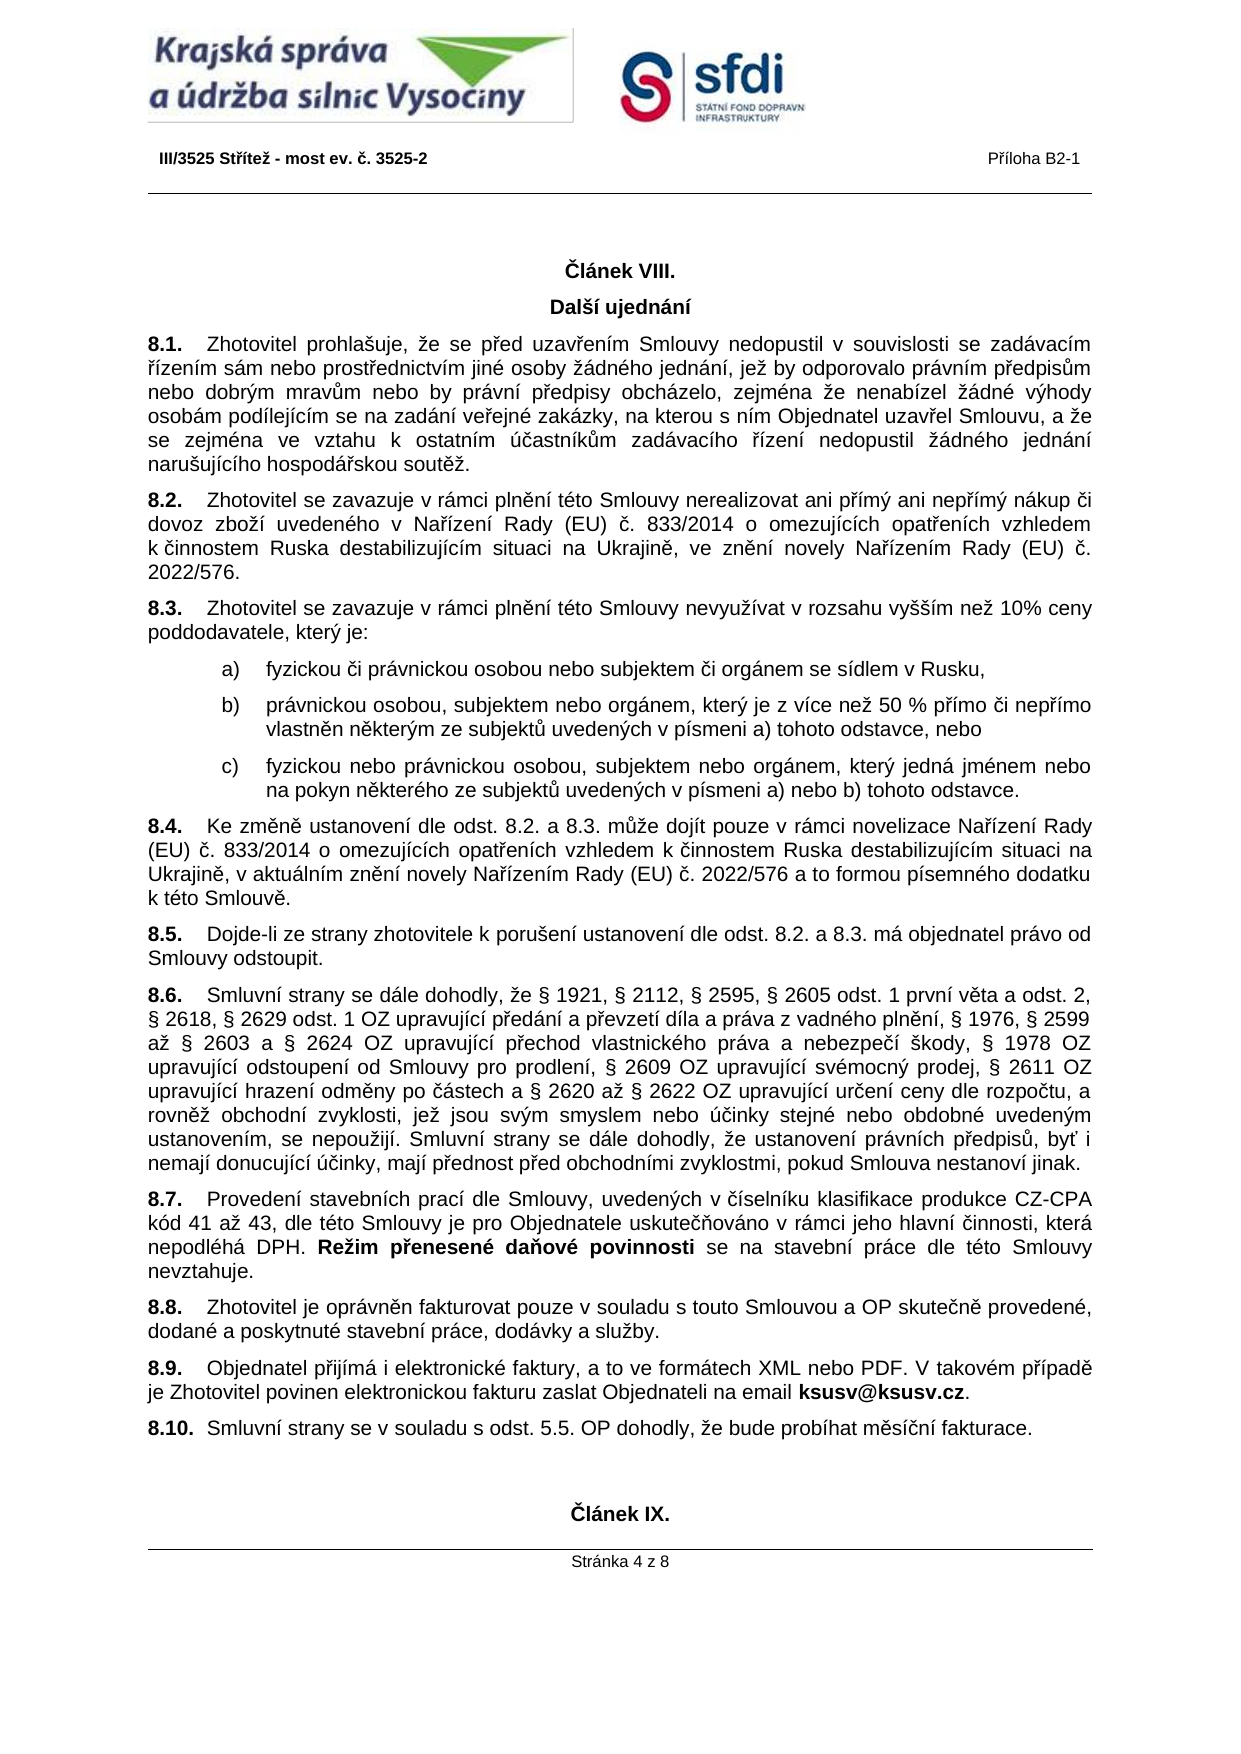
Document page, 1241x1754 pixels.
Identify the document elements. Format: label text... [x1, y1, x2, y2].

list Dojde-li ze strany zhotovitele k porušení ustanovení dle odst. 8.2. a 8.3. má objednatel právo od Smlouvy odstoupit. [148, 922, 1093, 970]
list fyzickou nebo právnickou osobou, subjektem nebo orgánem, který jedná jménem nebo na pokyn některého ze subjektů uvedených v písmeni a) nebo b) tohoto odstavce. [221, 753, 1093, 801]
list Provedení stavebních prací dle Smlouvy, uvedených v číselníku klasifikace produkce CZ-CPA kód 41 až 43, dle této Smlouvy je pro Objednatele uskutečňováno v rámci jeho hlavní činnosti, která nepodléhá DPH. Režim přenesené daňové povinnosti se na stavební práce dle této Smlouvy nevztahuje. [148, 1187, 1093, 1283]
picture [147, 28, 574, 124]
list Objednatel přijímá i elektronické faktury, a to ve formátech XML nebo PDF. V takovém případě je Zhotovitel povinen elektronickou fakturu zaslat Objednateli na email ksusv@ksusv.cz. [148, 1356, 1093, 1403]
list právnickou osobou, subjektem nebo orgánem, který je z více než 50 % přímo či nepřímo vlastněn některým ze subjektů uvedených v písmeni a) tohoto odstavce, nebo [221, 693, 1093, 741]
list Smluvní strany se v souladu s odst. 5.5. OP dohodly, že bude probíhat měsíční fakturace. [148, 1416, 1093, 1440]
list Zhotovitel se zavazuje v rámci plnění této Smlouvy nerealizovat ani přímý ani nepřímý nákup či dovoz zboží uvedeného v Nařízení Rady (EU) č. 833/2014 o omezujících opatřeních vzhledem k činnostem Ruska destabilizujícím situaci na Ukrajině, ve znění novely Nařízením Rady (EU) č. 2022/576. [148, 488, 1093, 584]
list Smluvní strany se dále dohodly, že § 1921, § 2112, § 2595, § 2605 odst. 1 první věta a odst. 2, § 2618, § 2629 odst. 1 OZ upravující předání a převzetí díla a práva z vadného plnění, § 1976, § 2599 až § 2603 a § 2624 OZ upravující přechod vlastnického práva a nebezpečí škody, § 1978 OZ upravující odstoupení od Smlouvy pro prodlení, § 2609 OZ upravující svémocný prodej, § 2611 OZ upravující hrazení odměny po částech a § 2620 až § 2622 OZ upravující určení ceny dle rozpočtu, a rovněž obchodní zvyklosti, jež jsou svým smyslem nebo účinky stejné nebo obdobné uvedeným ustanovením, se nepoužijí. Smluvní strany se dále dohodly, že ustanovení právních předpisů, byť i nemají donucující účinky, mají přednost před obchodními zvyklostmi, pokud Smlouva nestanoví jinak. [148, 983, 1093, 1174]
list Ke změně ustanovení dle odst. 8.2. a 8.3. může dojít pouze v rámci novelizace Nařízení Rady (EU) č. 833/2014 o omezujících opatřeních vzhledem k činnostem Ruska destabilizujícím situaci na Ukrajině, v aktuálním znění novely Nařízením Rady (EU) č. 2022/576 a to formou písemného dodatku k této Smlouvě. [148, 814, 1093, 910]
subtitle Článek VIII. [148, 259, 1093, 283]
list Zhotovitel prohlašuje, že se před uzavřením Smlouvy nedopustil v souvislosti se zadávacím řízením sám nebo prostřednictvím jiné osoby žádného jednání, jež by odporovalo právním předpisům nebo dobrým mravům nebo by právní předpisy obcházelo, zejména že nenabízel žádné výhody osobám podílejícím se na zadání veřejné zakázky, na kterou s ním Objednatel uzavřel Smlouvu, a že se zejména ve vztahu k ostatním účastníkům zadávacího řízení nedopustil žádného jednání narušujícího hospodářskou soutěž. [148, 332, 1093, 475]
list fyzickou či právnickou osobou nebo subjektem či orgánem se sídlem v Rusku, [221, 657, 1093, 681]
subtitle Článek IX. [148, 1501, 1093, 1525]
subtitle Další ujednání [148, 295, 1093, 319]
picture [617, 32, 805, 136]
list Zhotovitel je oprávněn fakturovat pouze v souladu s touto Smlouvou a OP skutečně provedené, dodané a poskytnuté stavební práce, dodávky a služby. [148, 1295, 1093, 1343]
list Zhotovitel se zavazuje v rámci plnění této Smlouvy nevyužívat v rozsahu vyšším než 10% ceny poddodavatele, který je: [148, 596, 1093, 644]
